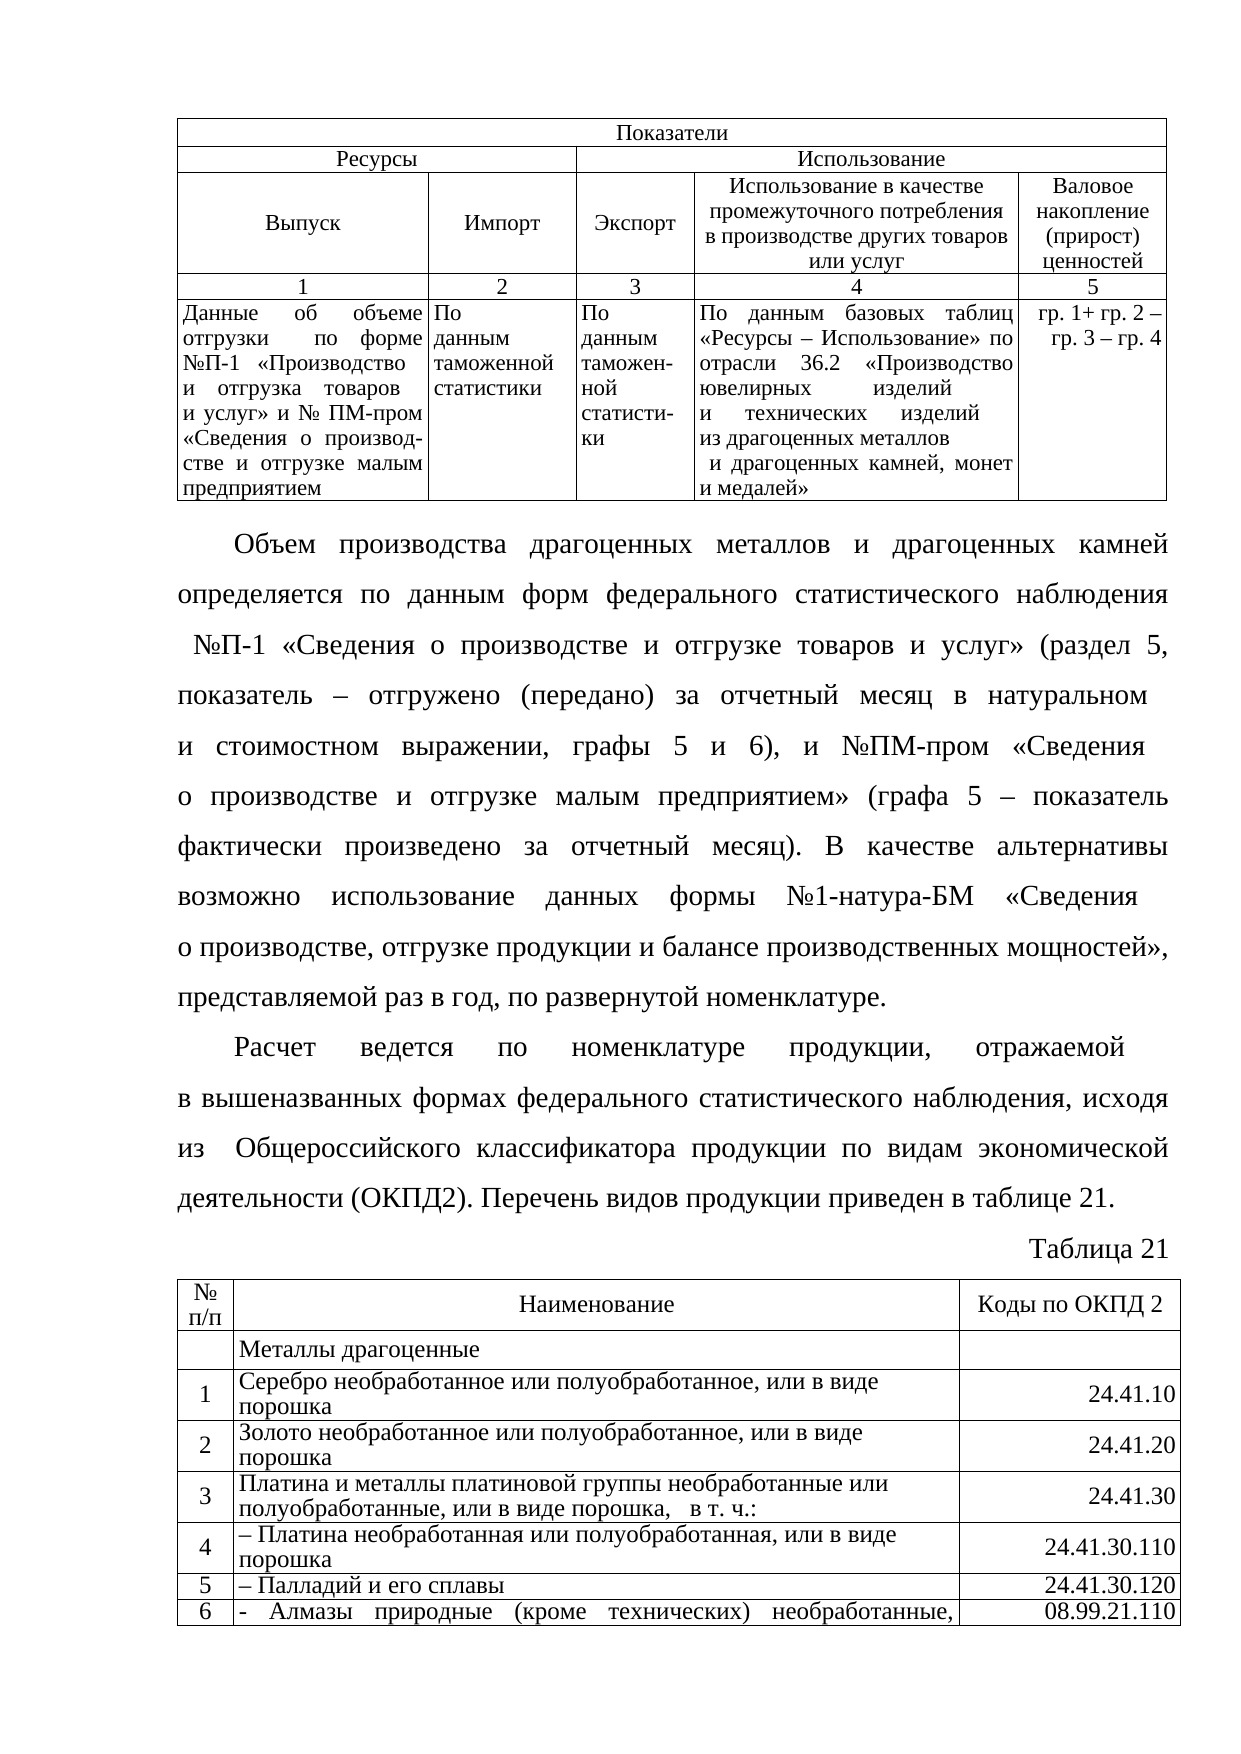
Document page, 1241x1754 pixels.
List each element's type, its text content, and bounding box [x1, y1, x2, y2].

table_cell Выпуск [178, 173, 428, 273]
table_cell Золото необработанное или полуобработанное, или в виде порошка [234, 1421, 959, 1471]
table_cell По данным таможен- ной статисти-ки [577, 300, 694, 500]
table_cell 24.41.10 [960, 1370, 1180, 1419]
text Таблица 21 [177, 1231, 1169, 1264]
table_cell 4 [695, 274, 1018, 299]
text Расчет ведется по номенклатуре продукции, отражаемой в вышеназванных формах федерального статистического наблюдения, исходя из Общероссийского классификатора продукции по видам экономической деятельности (ОКПД2). Перечень видов продукции приведен в таблице 21. [177, 1029, 1169, 1214]
table_cell 24.41.30 [960, 1472, 1180, 1522]
table_cell Серебро необработанное или полуобработанное, или в виде порошка [234, 1370, 959, 1419]
text Объем производства драгоценных металлов и драгоценных камней определяется по данным форм федерального статистического наблюдения №П-1 «Сведения о производстве и отгрузке товаров и услуг» (раздел 5, показатель – отгружено (передано) за отчетный месяц в натуральном и стоимостном выражении, графы 5 и 6), и №ПМ-пром «Сведения о производстве и отгрузке малым предприятием» (графа 5 – показатель фактически произведено за отчетный месяц). В качестве альтернативы возможно использование данных формы №1-натура-БМ «Сведения о производстве, отгрузке продукции и балансе производственных мощностей», представляемой раз в год, по развернутой номенклатуре. [177, 526, 1169, 1013]
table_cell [234, 1600, 959, 1625]
table_cell 2 [178, 1421, 233, 1471]
table_cell 3 [577, 274, 694, 299]
table_cell 1 [178, 274, 428, 299]
table_cell Ресурсы [178, 147, 576, 172]
table_cell 24.41.30.110 [960, 1523, 1180, 1573]
table_cell 2 [429, 274, 576, 299]
table_cell 1 [178, 1370, 233, 1419]
table_cell Экспорт [577, 173, 694, 273]
table_cell 24.41.30.120 [960, 1574, 1180, 1599]
table_cell – Платина необработанная или полуобработанная, или в виде порошка [234, 1523, 959, 1573]
table_cell 24.41.20 [960, 1421, 1180, 1471]
table_cell [178, 1331, 233, 1368]
table_header № п/п [178, 1280, 233, 1330]
table_header Коды по ОКПД 2 [960, 1280, 1180, 1330]
table_header Наименование [234, 1280, 959, 1330]
table_cell По данным таможенной статистики [429, 300, 576, 500]
table_cell Использование [577, 147, 1166, 172]
table_cell Валовое накопление (прирост) ценностей [1019, 173, 1166, 273]
table_header Показатели [178, 119, 1166, 146]
table_cell 5 [178, 1574, 233, 1599]
table_cell Данные об объеме отгрузки по форме №П-1 «Производство и отгрузка товаров и услуг» и № ПМ-пром «Сведения о производ-стве и отгрузке малым предприятием [178, 300, 428, 500]
table_cell [960, 1331, 1180, 1368]
table_cell 4 [178, 1523, 233, 1573]
table_cell 08.99.21.110 [960, 1600, 1180, 1625]
table_cell 6 [178, 1600, 233, 1625]
table_cell Платина и металлы платиновой группы необработанные или полуобработанные, или в виде порошка, в т. ч.: [234, 1472, 959, 1522]
table_cell Металлы драгоценные [234, 1331, 959, 1368]
table_cell Импорт [429, 173, 576, 273]
table_cell 5 [1019, 274, 1166, 299]
table_cell гр. 1+ гр. 2 –гр. 3 – гр. 4 [1019, 300, 1166, 500]
table_cell – Палладий и его сплавы [234, 1574, 959, 1599]
table_cell По данным базовых таблиц «Ресурсы – Использование» по отрасли 36.2 «Производство ювелирных изделий и технических изделий из драгоценных металлов и драгоценных камней, монет и медалей» [695, 300, 1018, 500]
table_cell Использование в качестве промежуточного потребления в производстве других товаров или услуг [695, 173, 1018, 273]
table_cell 3 [178, 1472, 233, 1522]
